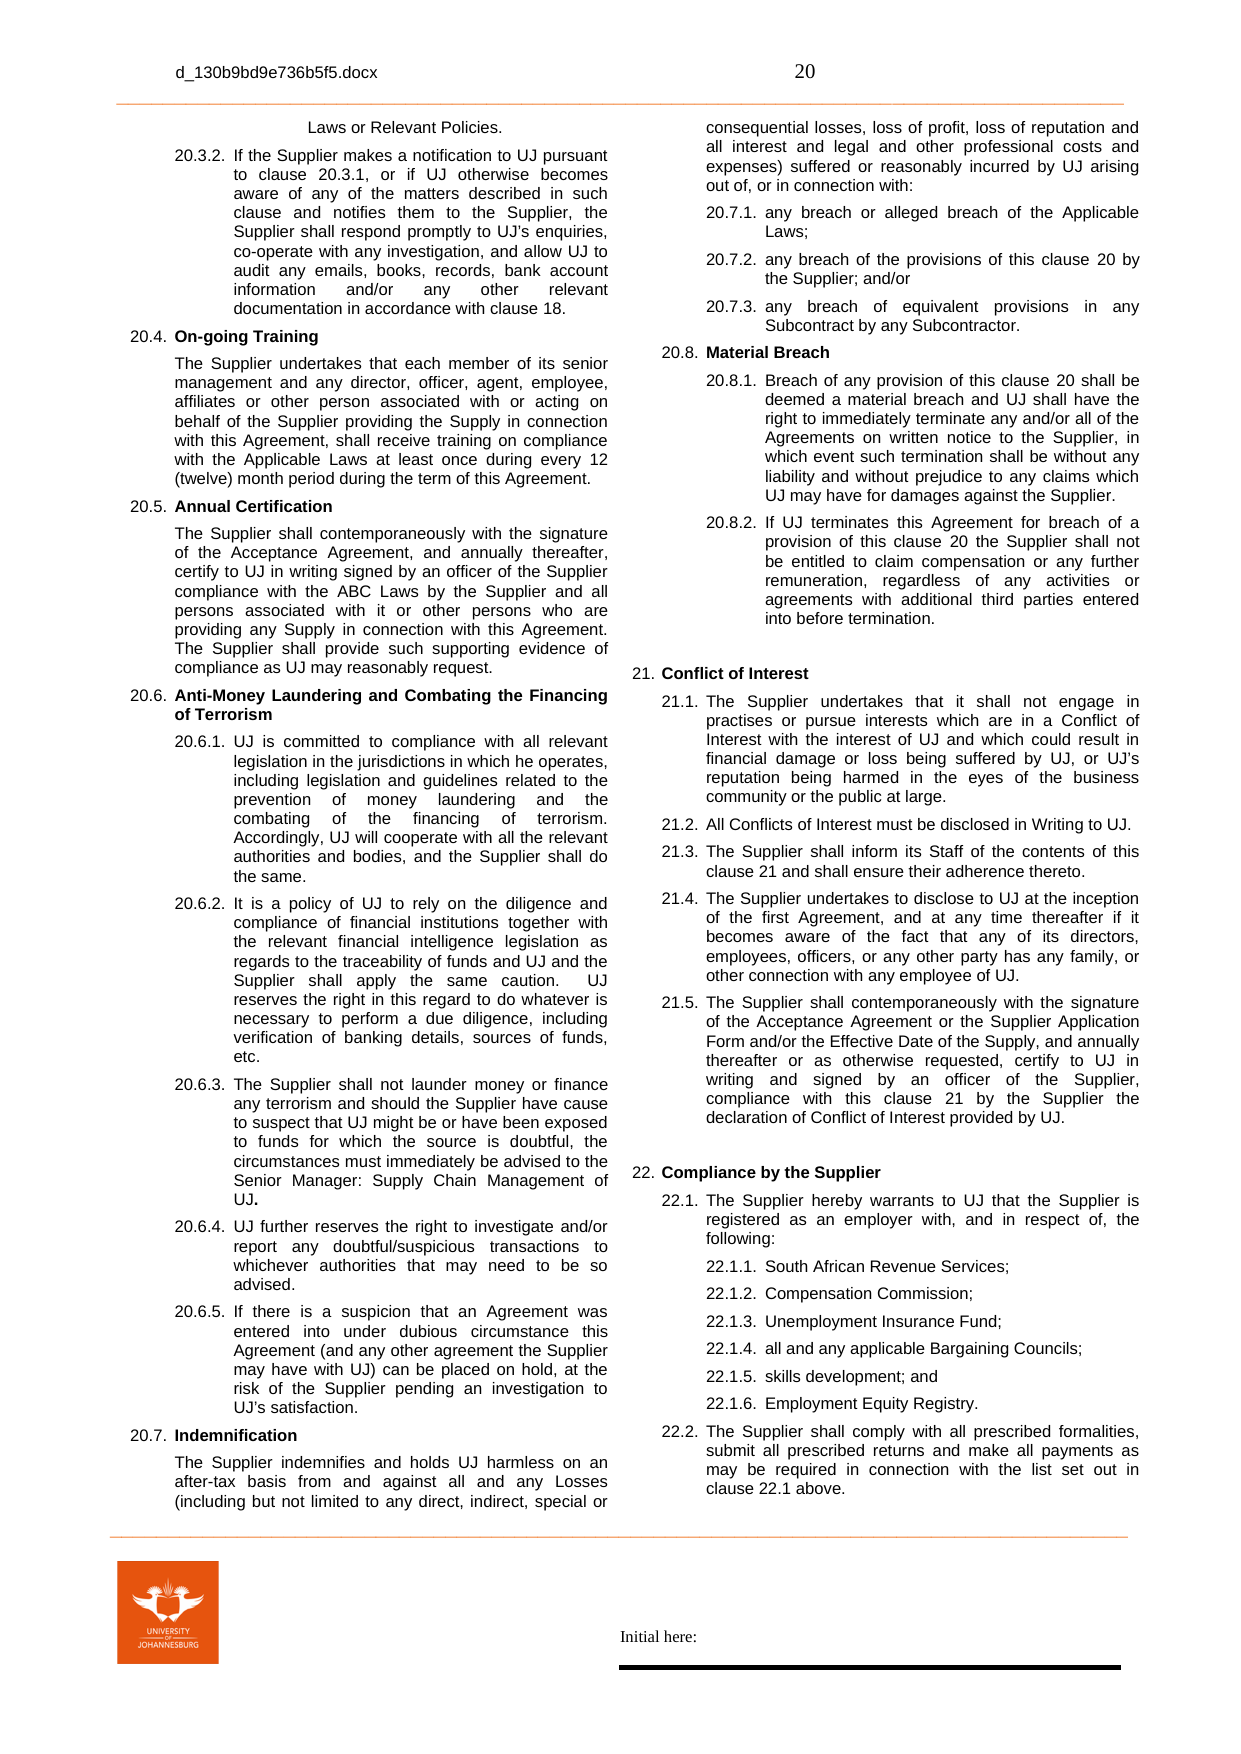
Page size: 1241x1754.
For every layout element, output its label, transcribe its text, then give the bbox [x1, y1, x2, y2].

list all and any applicable Bargaining Councils; [706, 1339, 1140, 1358]
list Conflict of Interest [632, 664, 1140, 683]
list Indemnification [130, 1426, 608, 1445]
list All Conflicts of Interest must be disclosed in Writing to UJ. [661, 815, 1140, 834]
list any breach of the provisions of this clause 20 by the Supplier; and/or [706, 250, 1140, 288]
list Annual Certification [130, 496, 608, 516]
text The Supplier indemnifies and holds UJ harmless on an after-tax basis from and against all and any Losses (including but not limited to any direct, indirect, special or consequential losses, loss of profit, loss of reputation and all interest and legal and other professional costs and expenses) suffered or reasonably incurred by UJ arising out of, or in connection with: [706, 118, 1140, 195]
list The Supplier hereby warrants to UJ that the Supplier is registered as an employer with, and in respect of, the following: [661, 1191, 1140, 1248]
list If the Supplier makes a notification to UJ pursuant to clause 20.3.1, or if UJ otherwise becomes aware of any of the matters described in such clause and notifies them to the Supplier, the Supplier shall respond promptly to UJ’s enquiries, co-operate with any investigation, and allow UJ to audit any emails, books, records, bank account information and/or any other relevant documentation in accordance with clause 18. [174, 146, 608, 318]
list Anti-Money Laundering and Combating the Financing of Terrorism [130, 686, 608, 724]
list If there is a suspicion that an Agreement was entered into under dubious circumstance this Agreement (and any other agreement the Supplier may have with UJ) can be placed on hold, at the risk of the Supplier pending an investigation to UJ’s satisfaction. [174, 1302, 608, 1417]
list The Supplier shall not launder money or finance any terrorism and should the Supplier have cause to suspect that UJ might be or have been exposed to funds for which the source is doubtful, the circumstances must immediately be advised to the Senior Manager: Supply Chain Management of UJ. [174, 1075, 608, 1209]
text The Supplier shall contemporaneously with the signature of the Acceptance Agreement, and annually thereafter, certify to UJ in writing signed by an officer of the Supplier compliance with the ABC Laws by the Supplier and all persons associated with it or other persons who are providing any Supply in connection with this Agreement. The Supplier shall provide such supporting evidence of compliance as UJ may reasonably request. [174, 524, 608, 677]
list On-going Training [130, 326, 608, 346]
list Compliance by the Supplier [632, 1163, 1140, 1182]
list It is a policy of UJ to rely on the diligence and compliance of financial institutions together with the relevant financial intelligence legislation as regards to the traceability of funds and UJ and the Supplier shall apply the same caution. UJ reserves the right in this regard to do whatever is necessary to perform a due diligence, including verification of banking details, sources of funds, etc. [174, 894, 608, 1066]
list The Supplier undertakes that it shall not engage in practises or pursue interests which are in a Conflict of Interest with the interest of UJ and which could result in financial damage or loss being suffered by UJ, or UJ’s reputation being harmed in the eyes of the business community or the public at large. [661, 691, 1140, 806]
list Employment Equity Registry. [706, 1394, 1140, 1413]
list Compensation Commission; [706, 1284, 1140, 1303]
list The Supplier shall comply with all prescribed formalities, submit all prescribed returns and make all payments as may be required in connection with the list set out in clause 22.1 above. [661, 1421, 1140, 1498]
text The Supplier indemnifies and holds UJ harmless on an after-tax basis from and against all and any Losses (including but not limited to any direct, indirect, special or consequential losses, loss of profit, loss of reputation and all interest and legal and other professional costs and expenses) suffered or reasonably incurred by UJ arising out of, or in connection with: [174, 1453, 608, 1511]
list The Supplier shall contemporaneously with the signature of the Acceptance Agreement or the Supplier Application Form and/or the Effective Date of the Supply, and annually thereafter or as otherwise requested, certify to UJ in writing and signed by an officer of the Supplier, compliance with this clause 21 by the Supplier the declaration of Conflict of Interest provided by UJ. [661, 993, 1140, 1127]
list South African Revenue Services; [706, 1256, 1140, 1276]
list Material Breach [661, 343, 1140, 362]
list If UJ terminates this Agreement for breach of a provision of this clause 20 the Supplier shall not be entitled to claim compensation or any further remuneration, regardless of any activities or agreements with additional third parties entered into before termination. [706, 513, 1140, 628]
list The Supplier shall inform its Staff of the contents of this clause 21 and shall ensure their adherence thereto. [661, 842, 1140, 881]
list UJ further reserves the right to investigate and/or report any doubtful/suspicious transactions to whichever authorities that may need to be so advised. [174, 1217, 608, 1294]
list any breach of equivalent provisions in any Subcontract by any Subcontractor. [706, 296, 1140, 335]
list any breach or alleged breach of the Applicable Laws; [706, 203, 1140, 241]
list Unemployment Insurance Fund; [706, 1311, 1140, 1331]
picture [117, 1561, 219, 1664]
list skills development; and [706, 1366, 1140, 1386]
list The Supplier undertakes to disclose to UJ at the inception of the first Agreement, and at any time thereafter if it becomes aware of the fact that any of its directors, employees, officers, or any other party has any family, or other connection with any employee of UJ. [661, 889, 1140, 985]
text The Supplier undertakes that each member of its senior management and any director, officer, agent, employee, affiliates or other person associated with or acting on behalf of the Supplier providing the Supply in connection with this Agreement, shall receive training on compliance with the Applicable Laws at least once during every 12 (twelve) month period during the term of this Agreement. [174, 354, 608, 488]
list UJ is committed to compliance with all relevant legislation in the jurisdictions in which he operates, including legislation and guidelines related to the prevention of money laundering and the combating of the financing of terrorism. Accordingly, UJ will cooperate with all the relevant authorities and bodies, and the Supplier shall do the same. [174, 732, 608, 886]
list Breach of any provision of this clause 20 shall be deemed a material breach and UJ shall have the right to immediately terminate any and/or all of the Agreements on written notice to the Supplier, in which event such termination shall be without any liability and without prejudice to any claims which UJ may have for damages against the Supplier. [706, 371, 1140, 505]
